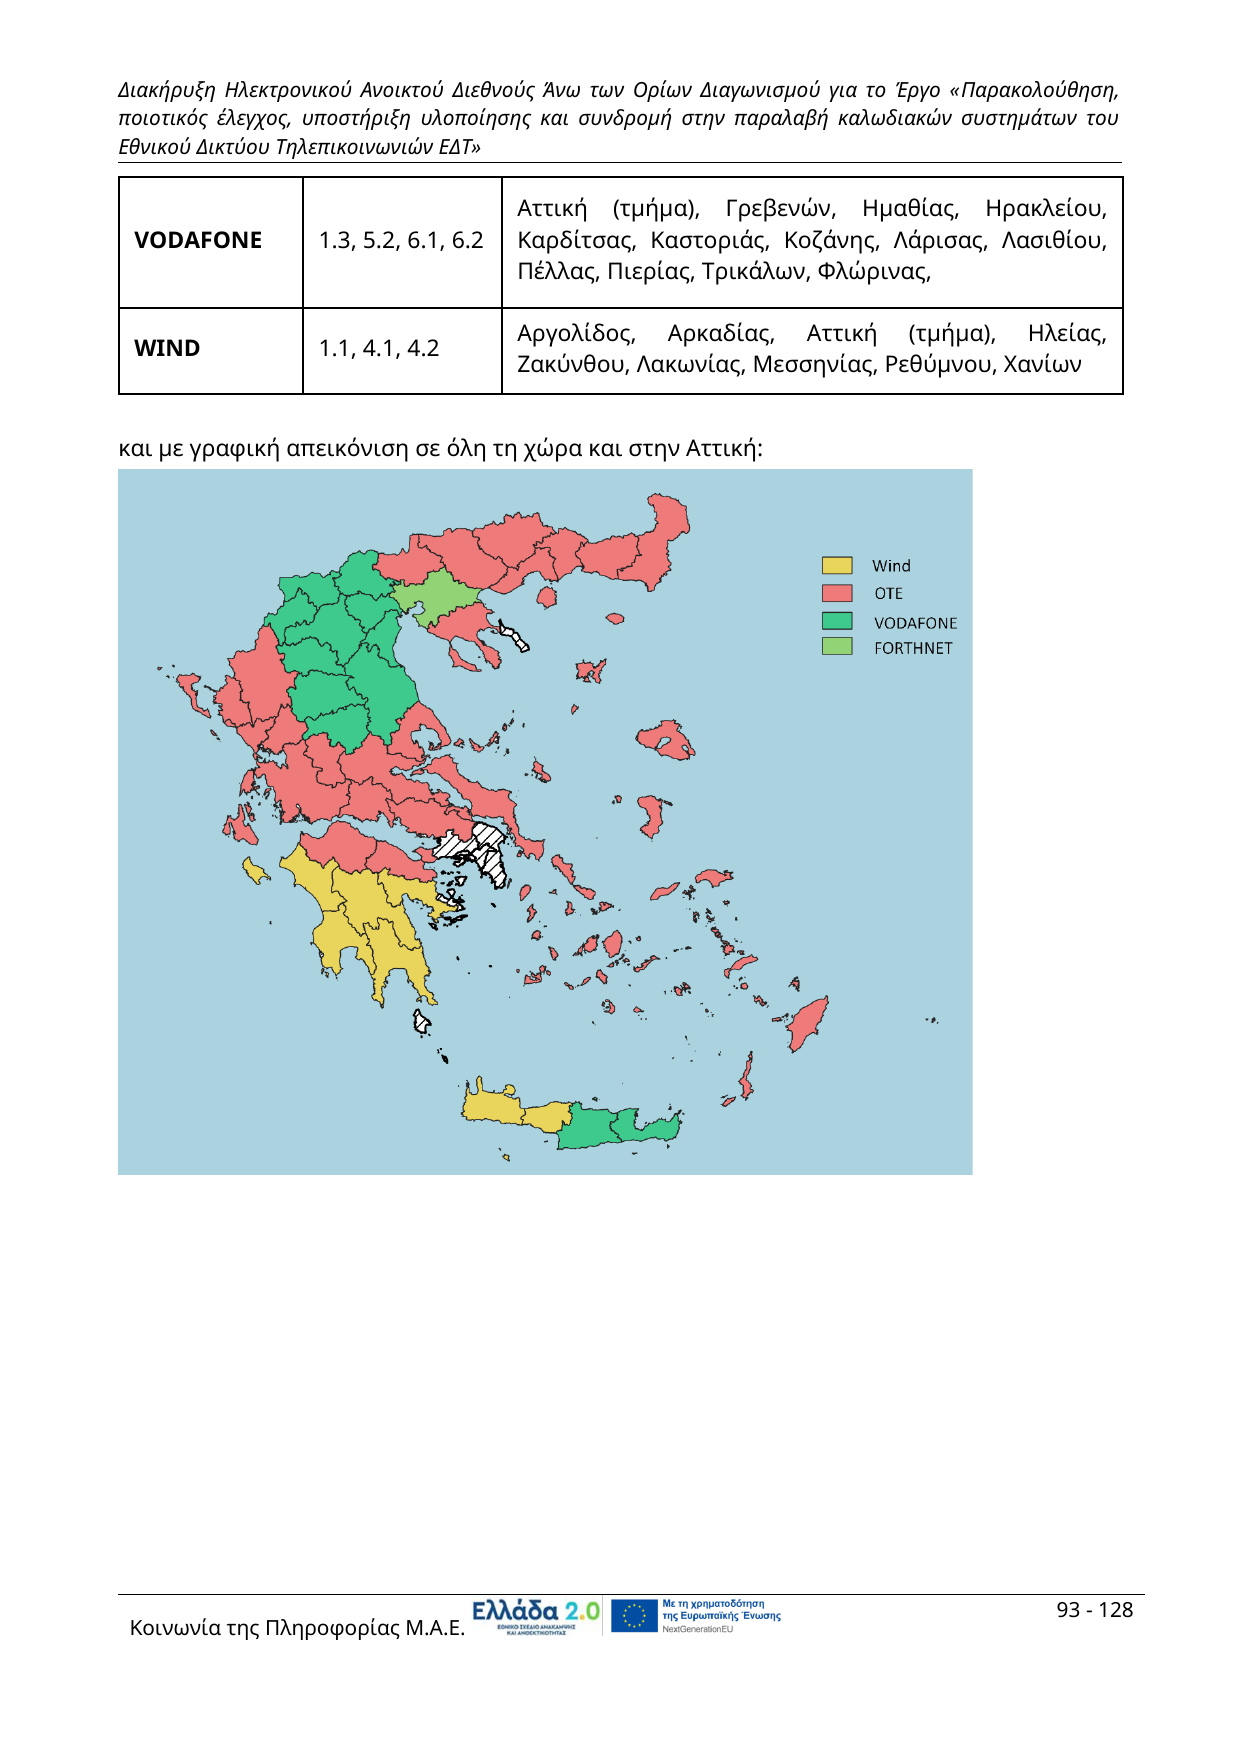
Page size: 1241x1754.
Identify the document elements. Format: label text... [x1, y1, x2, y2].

text και με γραφική απεικόνιση σε όλη τη χώρα και στην Αττική: [118, 432, 1122, 463]
picture [118, 469, 973, 1175]
table_cell 1.1, 4.1, 4.2 [304, 309, 501, 393]
table_cell Αργολίδος, Αρκαδίας, Αττική (τμήμα), Ηλείας, Ζακύνθου, Λακωνίας, Μεσσηνίας, Ρεθύμνου, Χανίων [503, 309, 1122, 393]
table_cell WIND [120, 309, 302, 393]
picture [471, 1595, 786, 1636]
table_cell 1.3, 5.2, 6.1, 6.2 [304, 178, 501, 307]
table_cell VODAFONE [120, 178, 302, 307]
table_cell Αττική (τμήμα), Γρεβενών, Ημαθίας, Ηρακλείου, Καρδίτσας, Καστοριάς, Κοζάνης, Λάρισας, Λασιθίου, Πέλλας, Πιερίας, Τρικάλων, Φλώρινας, [503, 178, 1122, 307]
